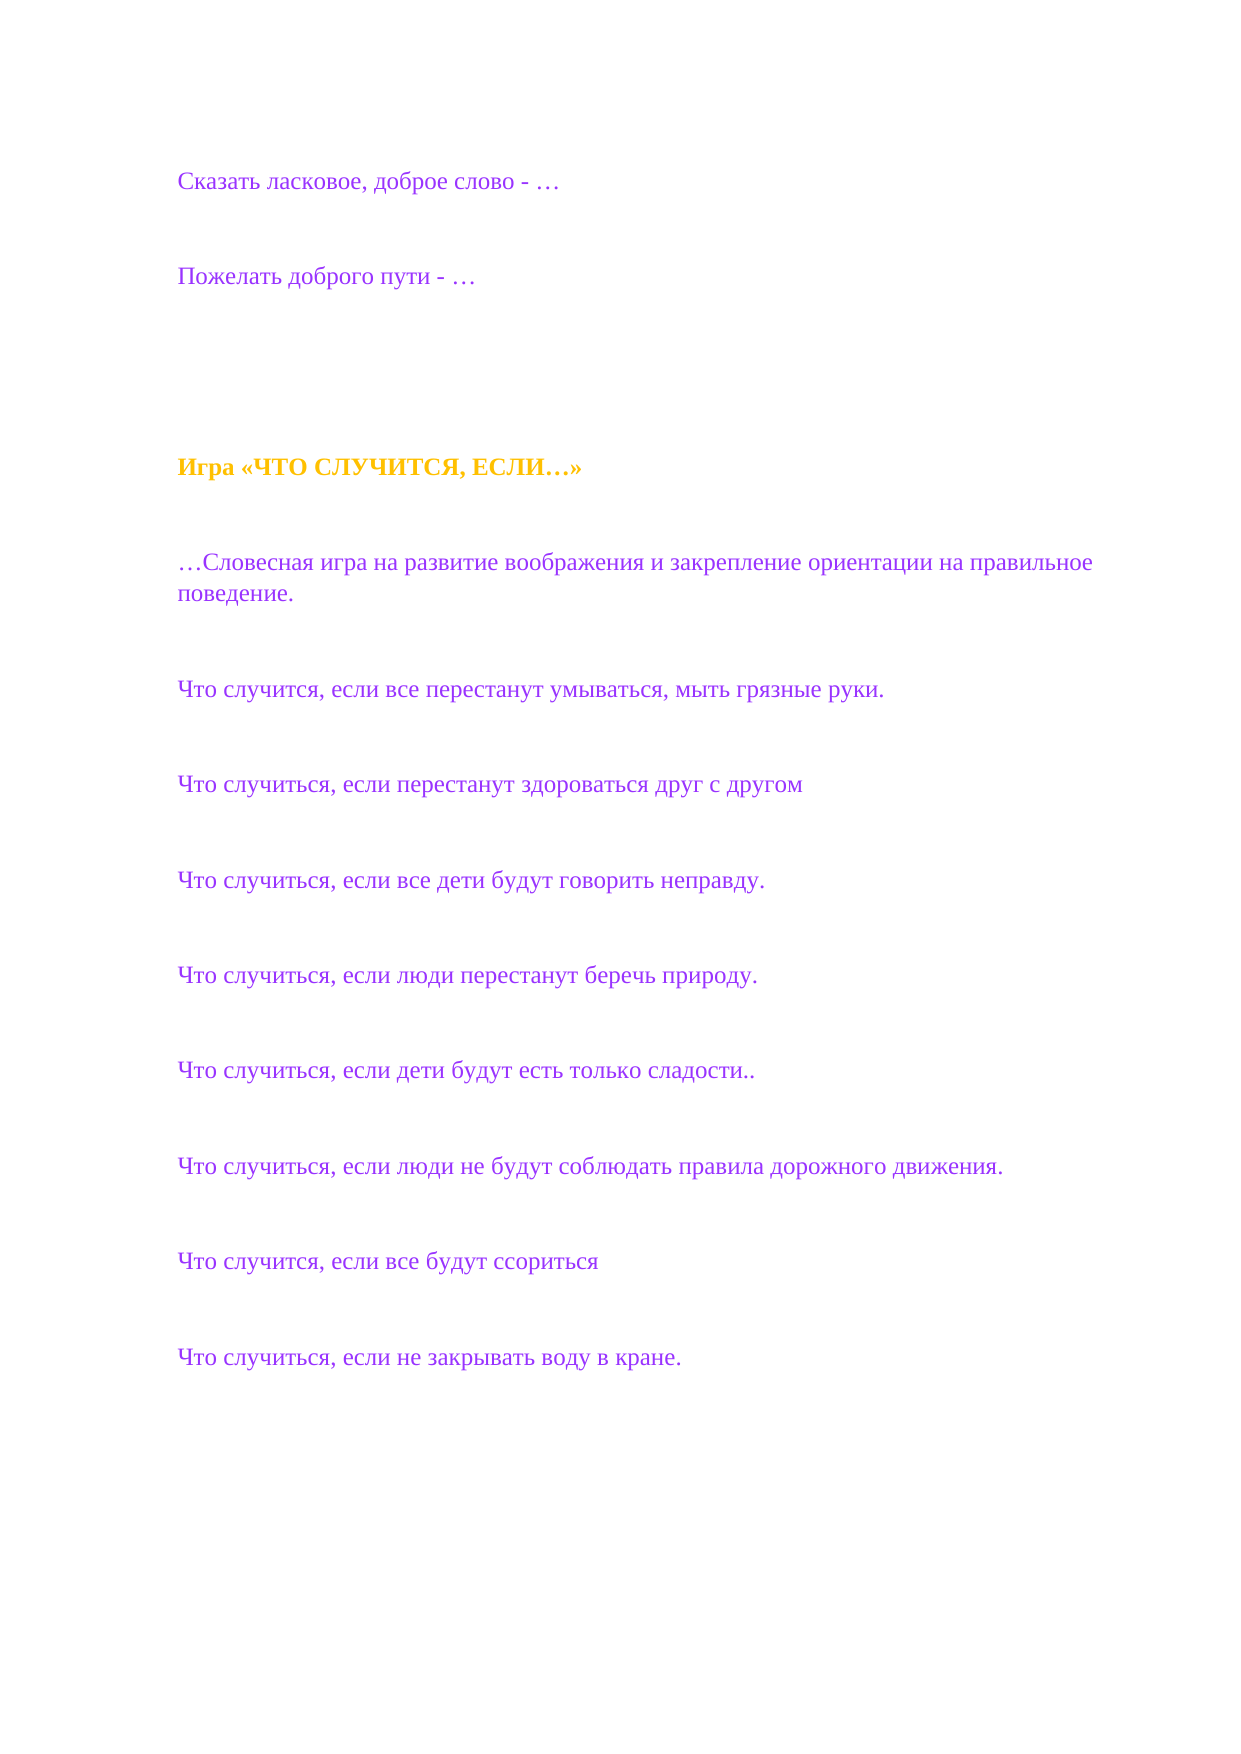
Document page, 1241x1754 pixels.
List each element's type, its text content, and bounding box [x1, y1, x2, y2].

text Что случиться, если все дети будут говорить неправду. [177, 865, 1152, 893]
text Что случиться, если перестанут здороваться друг с другом [177, 769, 1152, 798]
text Что случиться, если дети будут есть только сладости.. [177, 1056, 1152, 1084]
text Игра «ЧТО СЛУЧИТСЯ, ЕСЛИ…» [177, 452, 1152, 481]
text Что случиться, если не закрывать воду в кране. [177, 1342, 1152, 1371]
text Что случится, если все будут ссориться [177, 1246, 1152, 1275]
text Что случиться, если люди не будут соблюдать правила дорожного движения. [177, 1151, 1152, 1180]
text Сказать ласковое, доброе слово - … [177, 166, 1152, 194]
text Что случиться, если люди перестанут беречь природу. [177, 960, 1152, 989]
text …Словесная игра на развитие воображения и закрепление ориентации на правильное поведение. [177, 547, 1152, 607]
text Что случится, если все перестанут умываться, мыть грязные руки. [177, 674, 1152, 703]
text Пожелать доброго пути - … [177, 261, 1152, 290]
